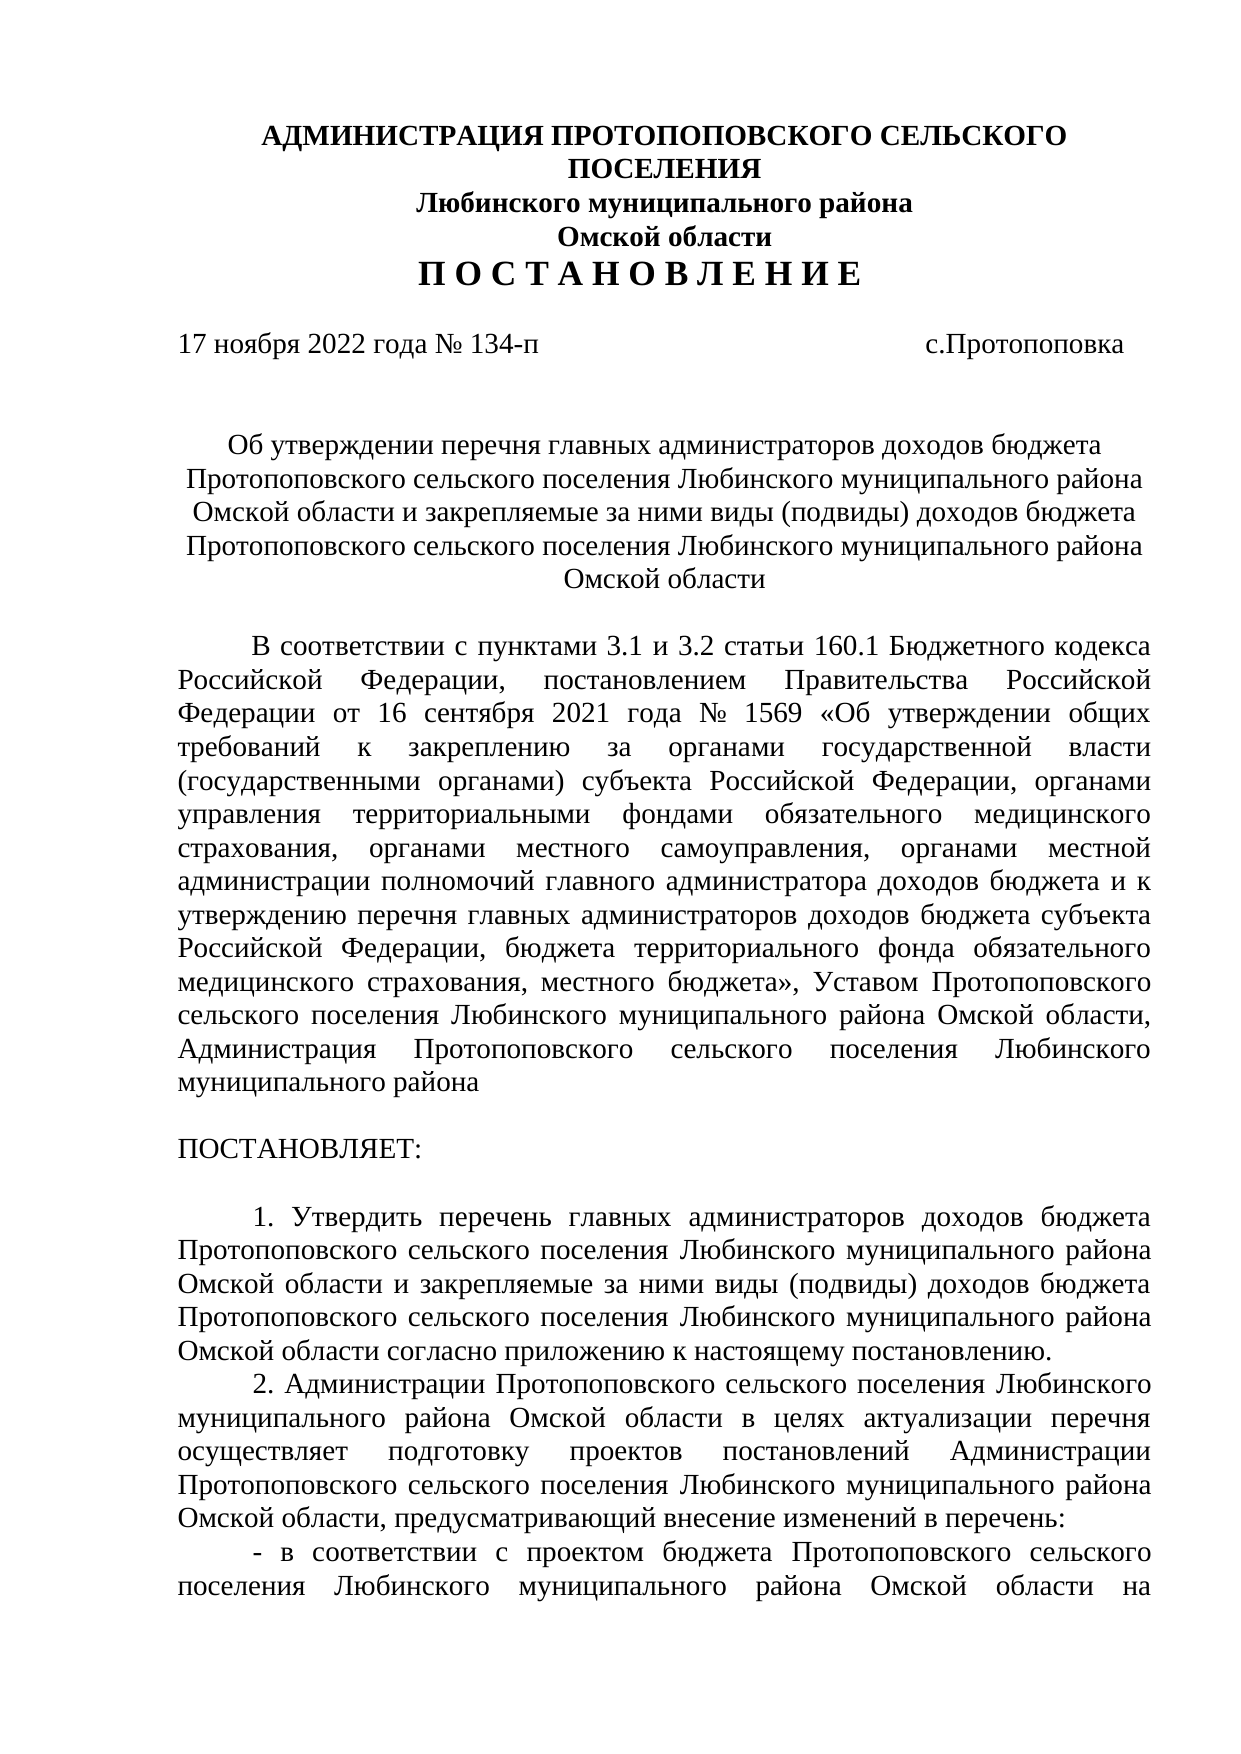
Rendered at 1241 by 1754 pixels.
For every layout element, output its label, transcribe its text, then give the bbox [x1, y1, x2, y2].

text Омской области [177, 219, 1152, 252]
text ПОСТАНОВЛЯЕТ: [177, 1132, 1152, 1165]
text 2. Администрации Протопоповского сельского поселения Любинского муниципального района Омской области в целях актуализации перечня осуществляет подготовку проектов постановлений Администрации Протопоповского сельского поселения Любинского муниципального района Омской области, предусматривающий внесение изменений в перечень: [177, 1366, 1152, 1534]
text АДМИНИСТРАЦИЯ ПРОТОПОПОВСКОГО СЕЛЬСКОГО ПОСЕЛЕНИЯ [177, 118, 1152, 185]
text В соответствии с пунктами 3.1 и 3.2 статьи 160.1 Бюджетного кодекса Российской Федерации, постановлением Правительства Российской Федерации от 16 сентября 2021 года № 1569 «Об утверждении общих требований к закреплению за органами государственной власти (государственными органами) субъекта Российской Федерации, органами управления территориальными фондами обязательного медицинского страхования, органами местного самоуправления, органами местной администрации полномочий главного администратора доходов бюджета и к утверждению перечня главных администраторов доходов бюджета субъекта Российской Федерации, бюджета территориального фонда обязательного медицинского страхования, местного бюджета», Уставом Протопоповского сельского поселения Любинского муниципального района Омской области, Администрация Протопоповского сельского поселения Любинского муниципального района [177, 628, 1152, 1098]
text 1. Утвердить перечень главных администраторов доходов бюджета Протопоповского сельского поселения Любинского муниципального района Омской области и закрепляемые за ними виды (подвиды) доходов бюджета Протопоповского сельского поселения Любинского муниципального района Омской области согласно приложению к настоящему постановлению. [177, 1199, 1152, 1366]
text Об утверждении перечня главных администраторов доходов бюджета Протопоповского сельского поселения Любинского муниципального района Омской области и закрепляемые за ними виды (подвиды) доходов бюджета Протопоповского сельского поселения Любинского муниципального района Омской области [177, 427, 1152, 595]
text Любинского муниципального района [177, 185, 1152, 219]
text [177, 1534, 1152, 1601]
text 17 ноября 2022 года № 134-п с.Протопоповка [177, 327, 1152, 360]
text П О С Т А Н О В Л Е Н И Е [177, 252, 1152, 293]
